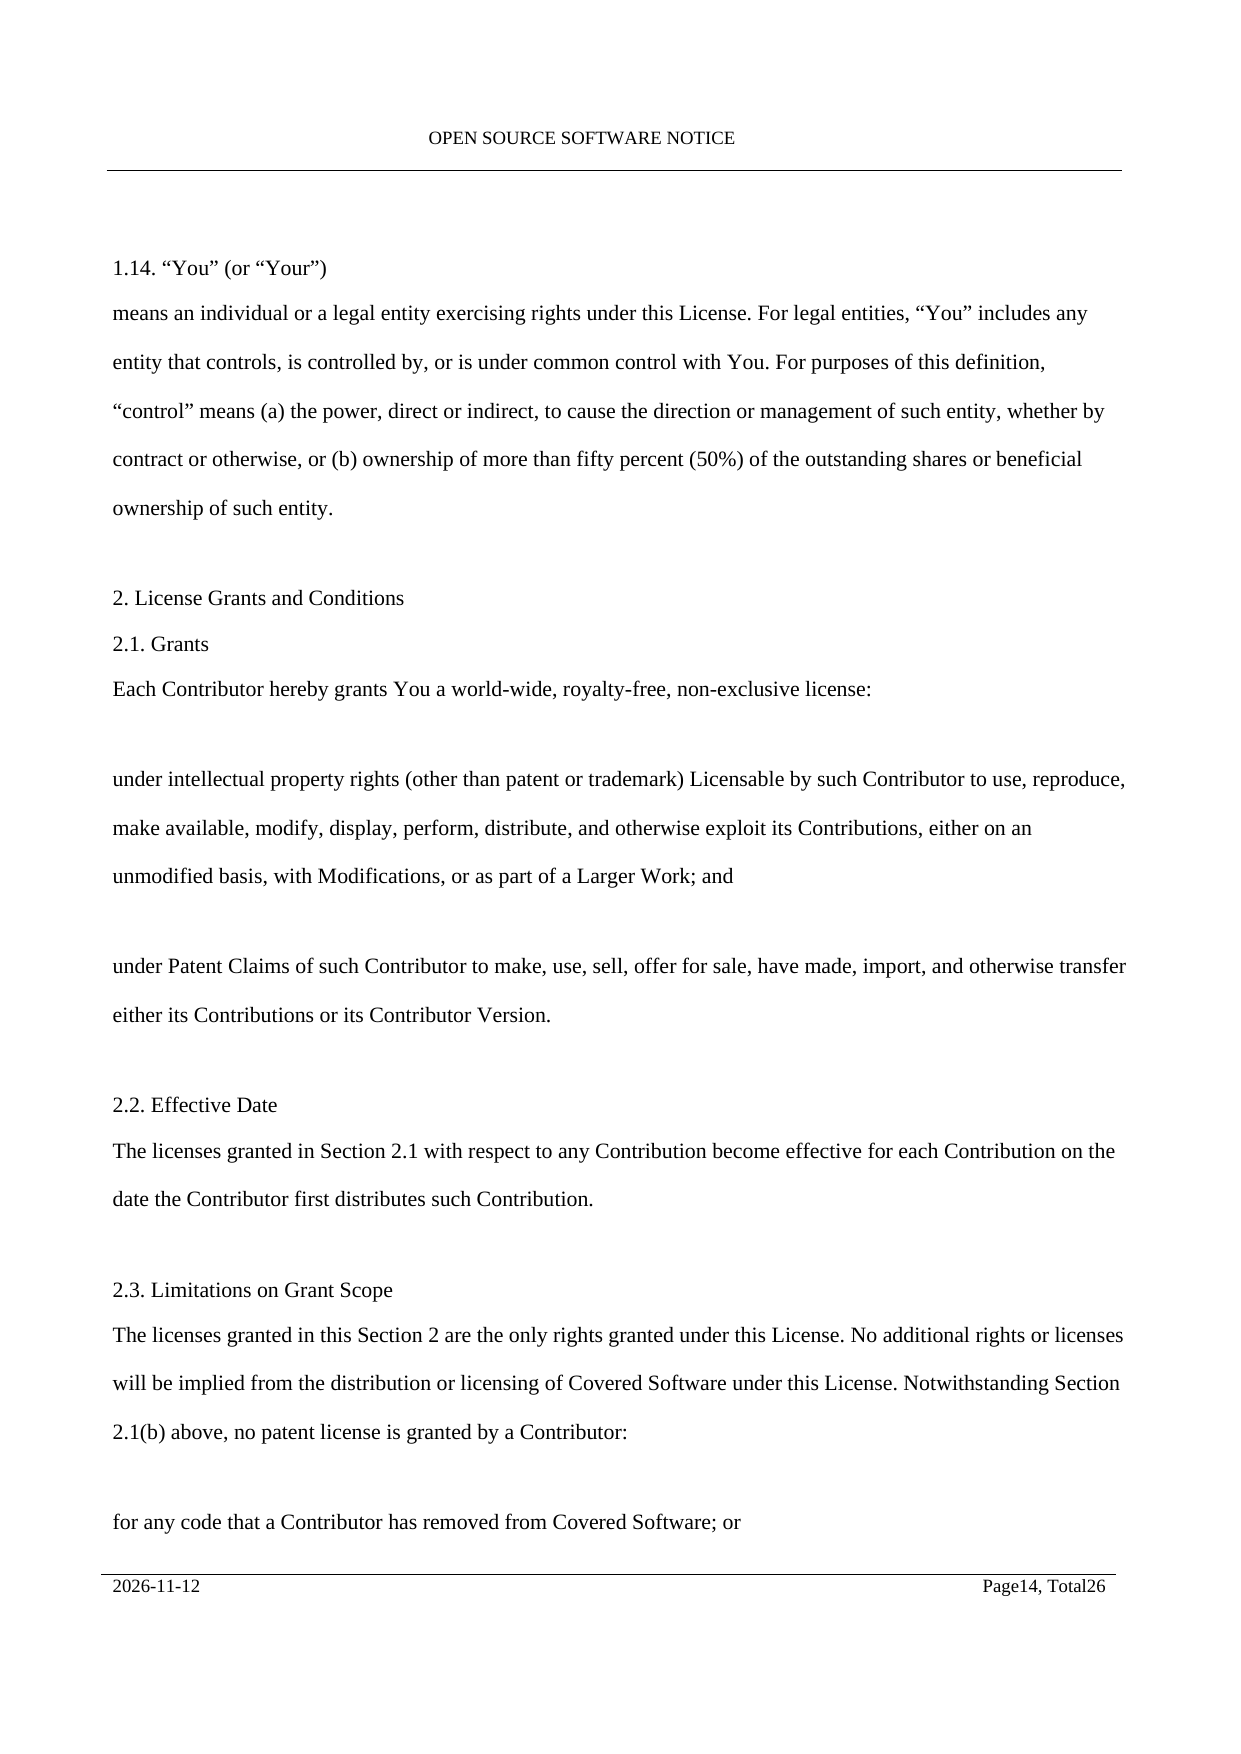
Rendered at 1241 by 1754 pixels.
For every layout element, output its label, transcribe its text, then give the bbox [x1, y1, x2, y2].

text Each Contributor hereby grants You a world-wide, royalty-free, non-exclusive license: [112, 672, 1128, 704]
text means an individual or a legal entity exercising rights under this License. For legal entities, “You” includes any entity that controls, is controlled by, or is under common control with You. For purposes of this definition, “control” means (a) the power, direct or indirect, to cause the direction or management of such entity, whether by contract or otherwise, or (b) ownership of more than fifty percent (50%) of the outstanding shares or beneficial ownership of such entity. [112, 297, 1128, 524]
text under Patent Claims of such Contributor to make, use, sell, offer for sale, have made, import, and otherwise transfer either its Contributions or its Contributor Version. [112, 950, 1128, 1031]
text 2.1. Grants [112, 627, 1128, 659]
text for any code that a Contributor has removed from Covered Software; or [112, 1506, 1128, 1538]
text under intellectual property rights (other than patent or trademark) Licensable by such Contributor to use, reproduce, make available, modify, display, perform, distribute, and otherwise exploit its Contributions, either on an unmodified basis, with Modifications, or as part of a Larger Work; and [112, 762, 1128, 892]
text 1.14. “You” (or “Your”) [112, 251, 1128, 284]
text The licenses granted in this Section 2 are the only rights granted under this License. No additional rights or licenses will be implied from the distribution or licensing of Covered Software under this License. Notwithstanding Section 2.1(b) above, no patent license is granted by a Contributor: [112, 1318, 1128, 1448]
text 2. License Grants and Conditions [112, 582, 1128, 614]
text 2.2. Effective Date [112, 1089, 1128, 1121]
text The licenses granted in Section 2.1 with respect to any Contribution become effective for each Contribution on the date the Contributor first distributes such Contribution. [112, 1134, 1128, 1215]
text 2.3. Limitations on Grant Scope [112, 1273, 1128, 1305]
